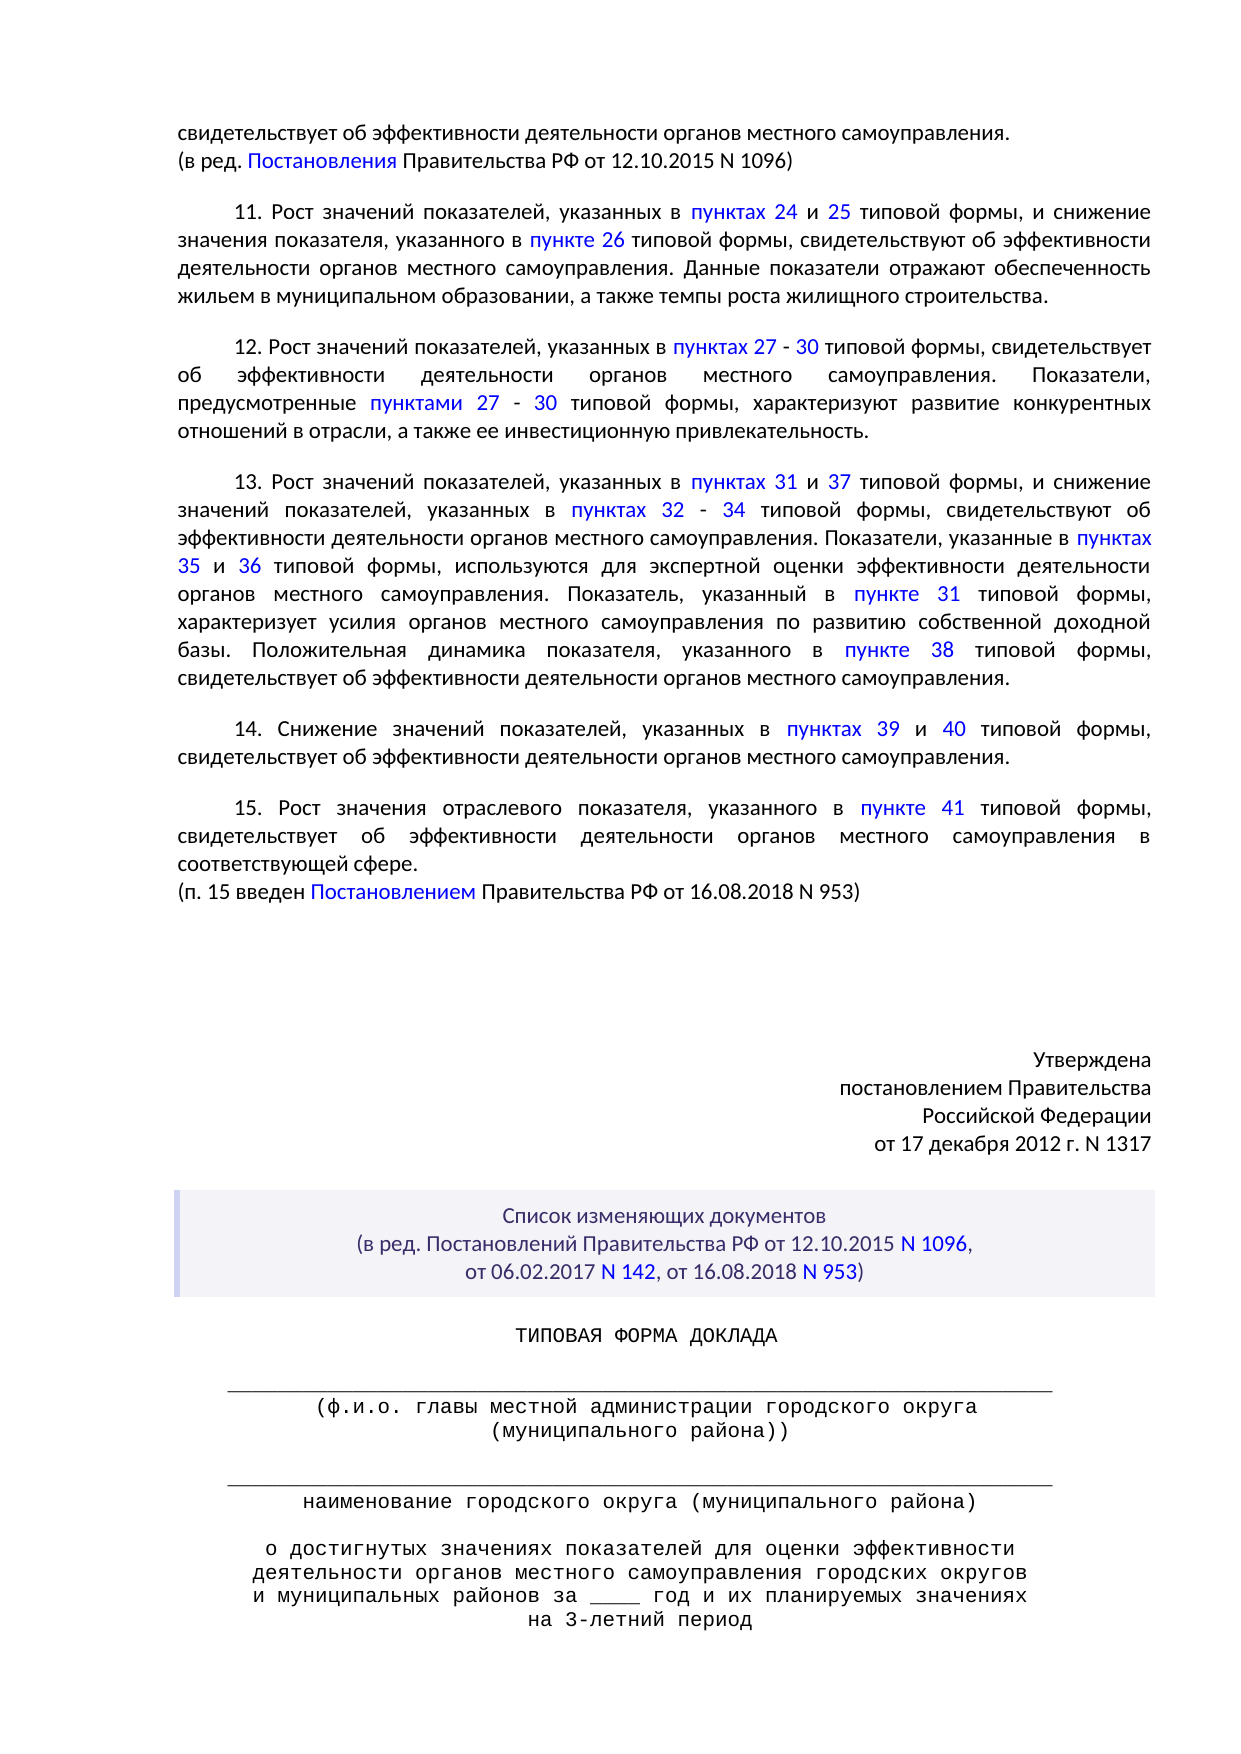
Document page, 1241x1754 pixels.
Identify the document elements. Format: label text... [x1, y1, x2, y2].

text (п. 15 введен Постановлением Правительства РФ от 16.08.2018 N 953) [177, 877, 1152, 905]
text 13. Рост значений показателей, указанных в пунктах 31 и 37 типовой формы, и снижение значений показателей, указанных в пунктах 32 - 34 типовой формы, свидетельствуют об эффективности деятельности органов местного самоуправления. Показатели, указанные в пунктах 35 и 36 типовой формы, используются для экспертной оценки эффективности деятельности органов местного самоуправления. Показатель, указанный в пункте 31 типовой формы, характеризует усилия органов местного самоуправления по развитию собственной доходной базы. Положительная динамика показателя, указанного в пункте 38 типовой формы, свидетельствует об эффективности деятельности органов местного самоуправления. [177, 467, 1152, 691]
text от 17 декабря 2012 г. N 1317 [177, 1129, 1152, 1157]
text 15. Рост значения отраслевого показателя, указанного в пункте 41 типовой формы, свидетельствует об эффективности деятельности органов местного самоуправления в соответствующей сфере. [177, 793, 1152, 877]
text Российской Федерации [177, 1101, 1152, 1129]
text деятельности органов местного самоуправления городских округов [177, 1562, 1152, 1585]
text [177, 118, 1152, 146]
text (муниципального района)) [177, 1420, 1152, 1443]
text ТИПОВАЯ ФОРМА ДОКЛАДА [177, 1325, 1152, 1349]
text наименование городского округа (муниципального района) [177, 1491, 1152, 1514]
text (ф.и.о. главы местной администрации городского округа [177, 1396, 1152, 1420]
table_header Список изменяющих документов (в ред. Постановлений Правительства РФ от 12.10.2015 N 1096, от 06.02.2017 N 142, от 16.08.2018 N 953) [180, 1190, 1149, 1297]
text __________________________________________________________________ [177, 1467, 1152, 1491]
text 12. Рост значений показателей, указанных в пунктах 27 - 30 типовой формы, свидетельствует об эффективности деятельности органов местного самоуправления. Показатели, предусмотренные пунктами 27 - 30 типовой формы, характеризуют развитие конкурентных отношений в отрасли, а также ее инвестиционную привлекательность. [177, 332, 1152, 444]
text __________________________________________________________________ [177, 1373, 1152, 1396]
text на 3-летний период [177, 1609, 1152, 1633]
text о достигнутых значениях показателей для оценки эффективности [177, 1538, 1152, 1562]
text 11. Рост значений показателей, указанных в пунктах 24 и 25 типовой формы, и снижение значения показателя, указанного в пункте 26 типовой формы, свидетельствуют об эффективности деятельности органов местного самоуправления. Данные показатели отражают обеспеченность жильем в муниципальном образовании, а также темпы роста жилищного строительства. [177, 197, 1152, 309]
text Утверждена [177, 1045, 1152, 1073]
text и муниципальных районов за ____ год и их планируемых значениях [177, 1585, 1152, 1609]
text (в ред. Постановления Правительства РФ от 12.10.2015 N 1096) [177, 146, 1152, 174]
text 14. Снижение значений показателей, указанных в пунктах 39 и 40 типовой формы, свидетельствует об эффективности деятельности органов местного самоуправления. [177, 714, 1152, 770]
text постановлением Правительства [177, 1073, 1152, 1101]
